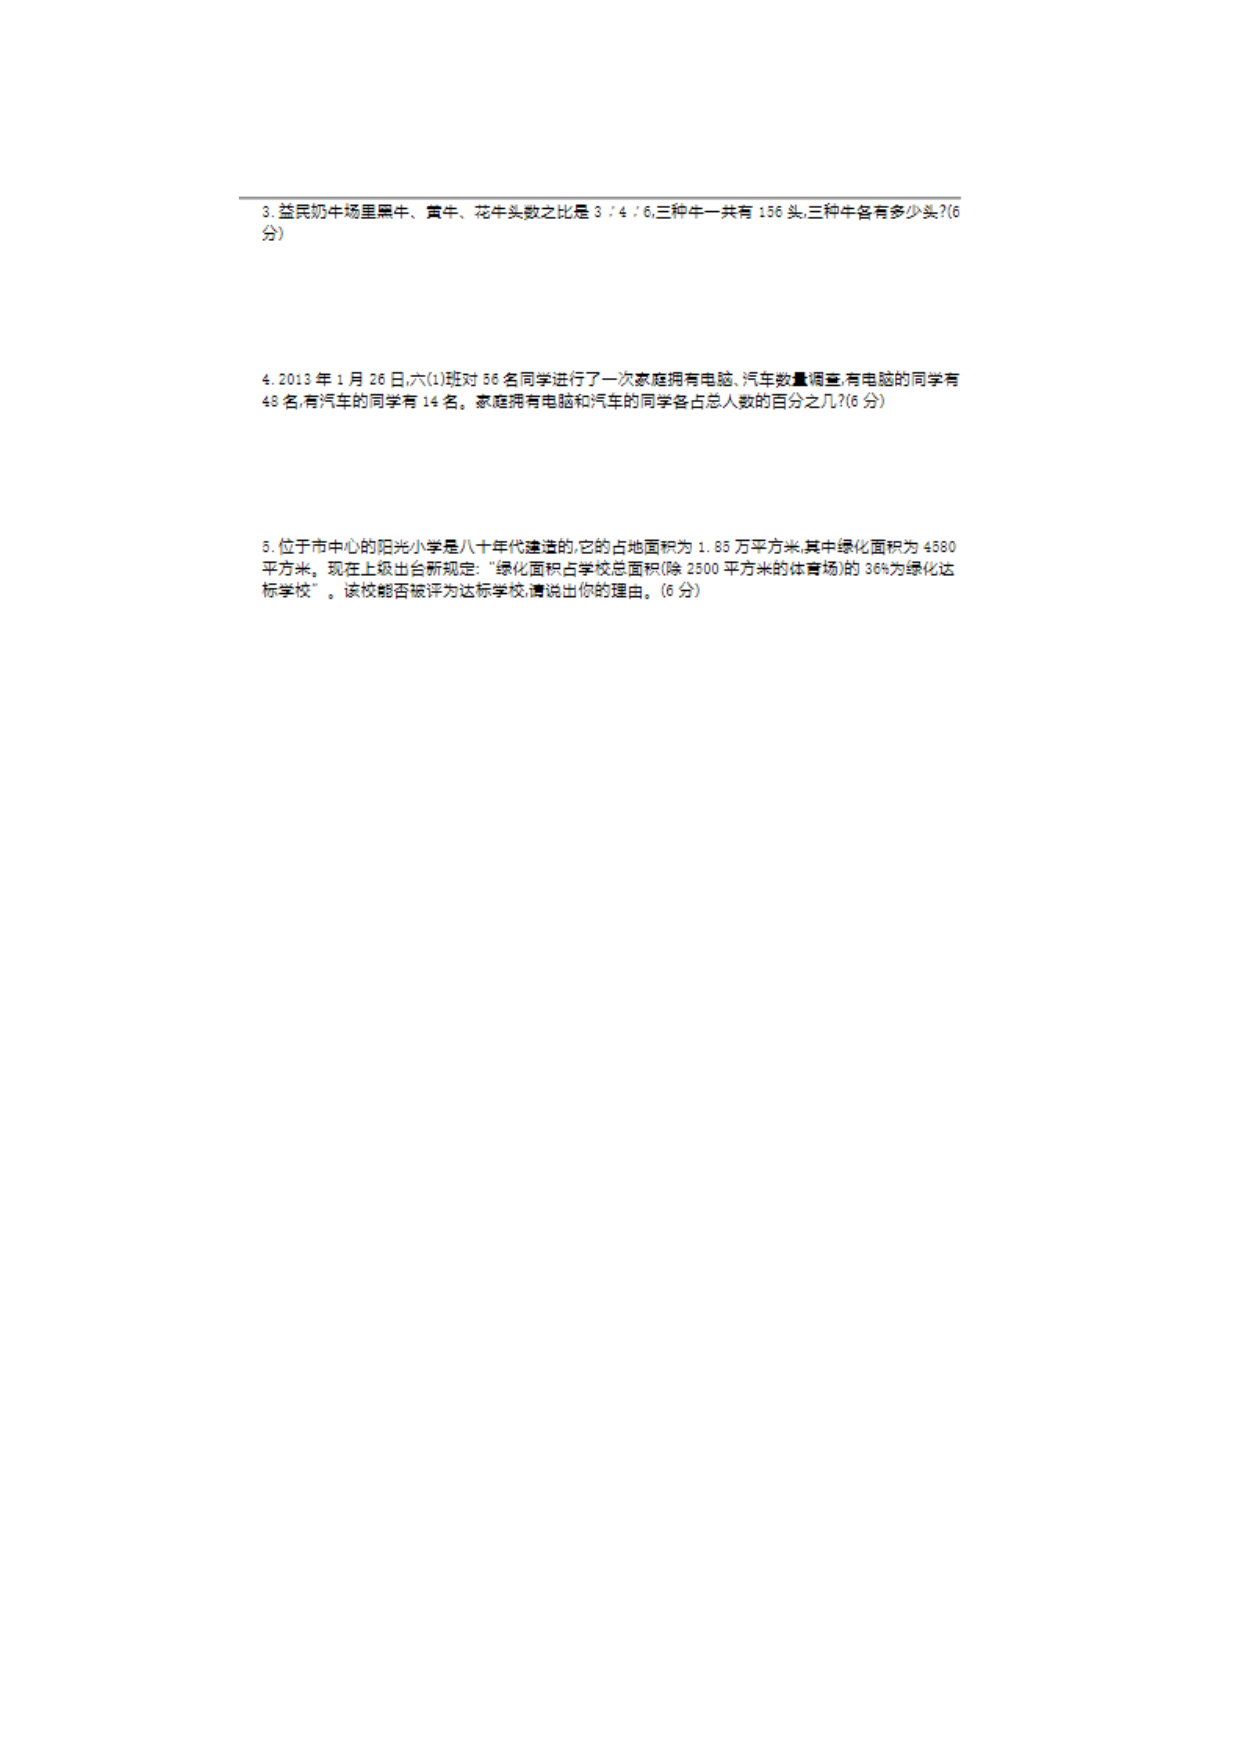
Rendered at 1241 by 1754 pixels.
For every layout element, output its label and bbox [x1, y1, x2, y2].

picture [238, 162, 1002, 867]
